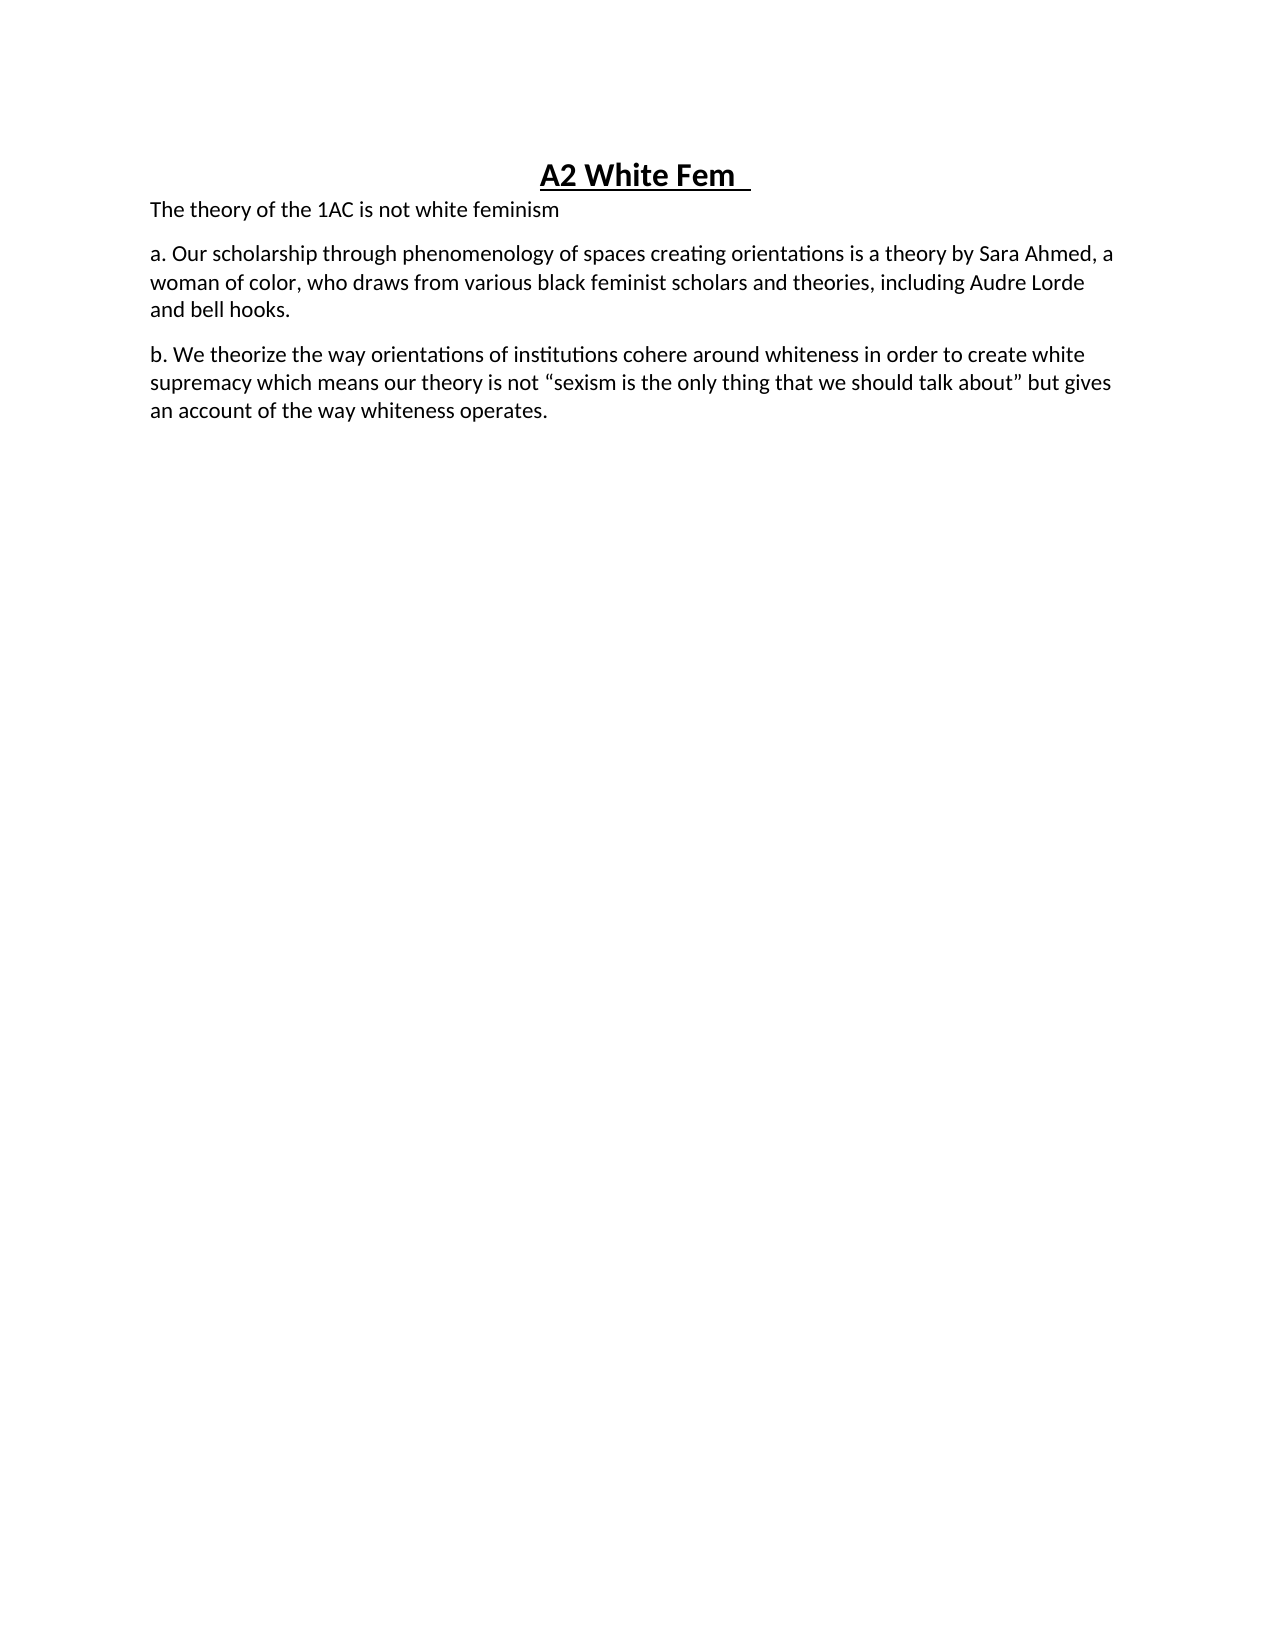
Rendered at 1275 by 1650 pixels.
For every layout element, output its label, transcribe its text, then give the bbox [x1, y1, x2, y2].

text The theory of the 1AC is not white feminism [150, 195, 1125, 223]
text b. We theorize the way orientations of institutions cohere around whiteness in order to create white supremacy which means our theory is not “sexism is the only thing that we should talk about” but gives an account of the way whiteness operates. [150, 340, 1125, 424]
subtitle A2 White Fem [150, 154, 1125, 195]
text a. Our scholarship through phenomenology of spaces creating orientations is a theory by Sara Ahmed, a woman of color, who draws from various black feminist scholars and theories, including Audre Lorde and bell hooks. [150, 239, 1125, 324]
